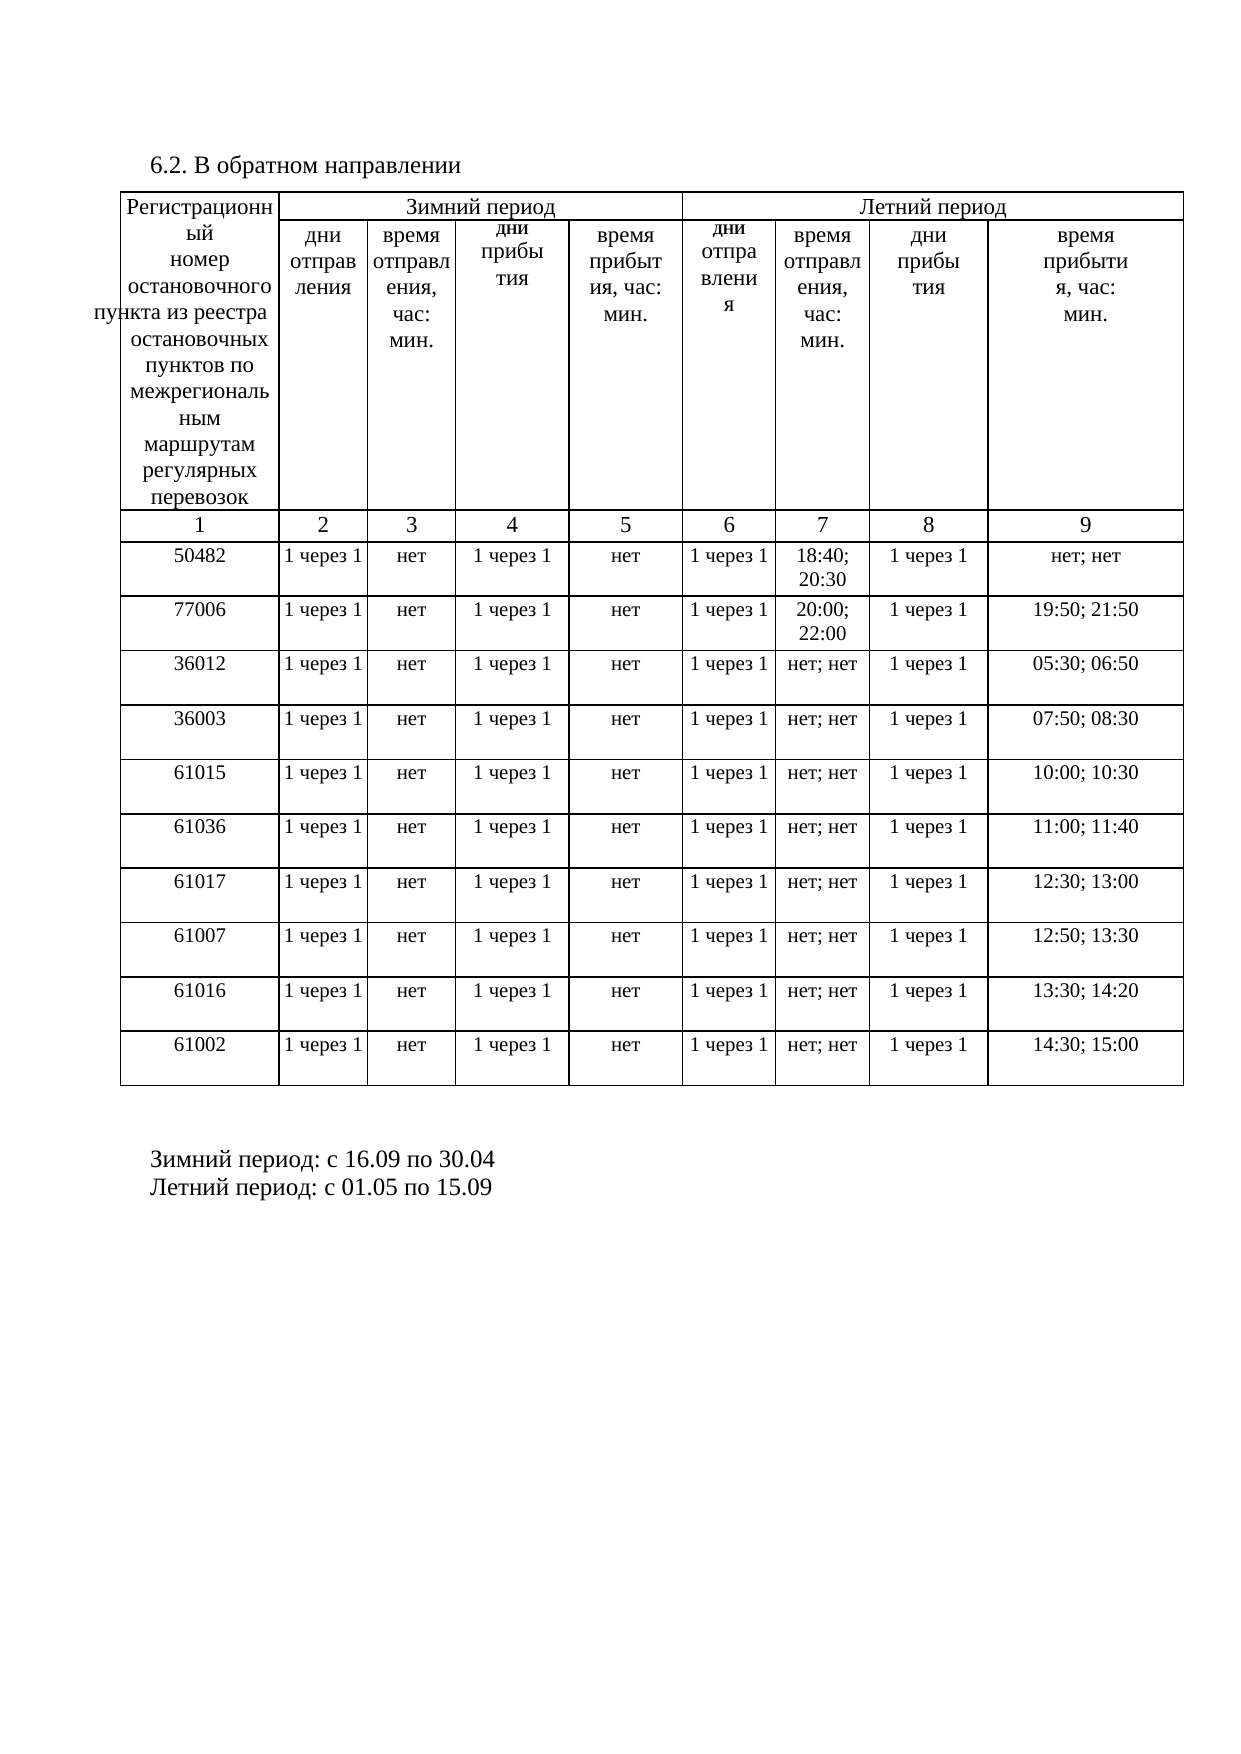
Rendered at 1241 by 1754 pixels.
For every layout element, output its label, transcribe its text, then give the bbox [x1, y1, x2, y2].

table_cell 1 через 1 [456, 869, 568, 922]
table_cell 1 через 1 [870, 869, 987, 922]
table_cell 1 через 1 [280, 706, 367, 758]
table_cell 9 [989, 511, 1183, 541]
table_cell нет [570, 706, 682, 758]
table_cell 19:50; 21:50 [989, 597, 1183, 650]
table_cell 61016 [121, 978, 278, 1030]
table_cell 1 через 1 [280, 869, 367, 922]
table_cell ДНИ отпра влени я [683, 221, 775, 509]
table_cell нет [570, 869, 682, 922]
table_header Зимний период [280, 193, 682, 219]
table_cell 1 через 1 [280, 815, 367, 867]
table_cell 5 [570, 511, 682, 541]
text Летний период: с 01.05 по 15.09 [150, 1172, 1090, 1201]
table_cell 1 через 1 [280, 760, 367, 813]
table_cell нет [570, 760, 682, 813]
table_cell 1 через 1 [456, 543, 568, 595]
table_cell 12:50; 13:30 [989, 923, 1183, 976]
table_cell нет [368, 923, 455, 976]
table_cell 1 через 1 [870, 1032, 987, 1085]
text Зимний период: с 16.09 по 30.04 [150, 1144, 1090, 1172]
table_cell нет [570, 815, 682, 867]
table_cell 1 через 1 [456, 923, 568, 976]
table_cell нет [368, 869, 455, 922]
table_cell нет; нет [776, 978, 869, 1030]
table_cell 1 через 1 [280, 651, 367, 704]
table_cell ДНИ прибы тия [456, 221, 568, 509]
table_cell дни отправ ления [280, 221, 367, 509]
table_cell нет [570, 978, 682, 1030]
table_cell нет [368, 597, 455, 650]
table_cell 1 через 1 [683, 923, 775, 976]
table_cell нет; нет [776, 706, 869, 758]
table_cell нет; нет [776, 923, 869, 976]
table_cell 13:30; 14:20 [989, 978, 1183, 1030]
table_cell дни прибы тия [870, 221, 987, 509]
table_cell 1 через 1 [683, 978, 775, 1030]
table_cell 1 через 1 [683, 706, 775, 758]
table_cell 1 через 1 [280, 1032, 367, 1085]
table_cell 18:40; 20:30 [776, 543, 869, 595]
table_cell 1 через 1 [870, 923, 987, 976]
table_cell 1 через 1 [683, 543, 775, 595]
table_cell нет [368, 543, 455, 595]
table_cell 77006 [121, 597, 278, 650]
table_cell 1 через 1 [870, 978, 987, 1030]
table_cell нет; нет [776, 760, 869, 813]
table_cell 36003 [121, 706, 278, 758]
table_cell 1 через 1 [683, 869, 775, 922]
table_cell время отправл ения, час: мин. [776, 221, 869, 509]
table_cell нет; нет [776, 815, 869, 867]
table_cell нет; нет [989, 543, 1183, 595]
table_cell нет; нет [776, 1032, 869, 1085]
table_cell 1 через 1 [683, 1032, 775, 1085]
table_cell нет [368, 651, 455, 704]
table_cell нет [368, 1032, 455, 1085]
table_cell 61036 [121, 815, 278, 867]
table_cell 61007 [121, 923, 278, 976]
table_cell 1 через 1 [456, 706, 568, 758]
table_cell 07:50; 08:30 [989, 706, 1183, 758]
table_cell нет [368, 978, 455, 1030]
table_cell 1 через 1 [456, 815, 568, 867]
table_cell время отправл ения, час: мин. [368, 221, 455, 509]
table_cell 10:00; 10:30 [989, 760, 1183, 813]
table_cell 61015 [121, 760, 278, 813]
table_cell нет [570, 651, 682, 704]
table_cell 1 через 1 [870, 706, 987, 758]
table_cell 1 через 1 [456, 597, 568, 650]
table_cell 1 [121, 511, 278, 541]
table_cell 1 через 1 [456, 651, 568, 704]
table_cell 61017 [121, 869, 278, 922]
text 6.2. В обратном направлении [150, 150, 1090, 179]
table_cell 1 через 1 [456, 760, 568, 813]
table_cell 1 через 1 [456, 978, 568, 1030]
table_cell время прибыт ия, час: мин. [570, 221, 682, 509]
table_cell нет; нет [776, 869, 869, 922]
table_cell 11:00; 11:40 [989, 815, 1183, 867]
table_cell 50482 [121, 543, 278, 595]
table_cell 14:30; 15:00 [989, 1032, 1183, 1085]
table_cell 2 [280, 511, 367, 541]
table_cell нет [570, 923, 682, 976]
table_cell 12:30; 13:00 [989, 869, 1183, 922]
table_cell 7 [776, 511, 869, 541]
table_cell 1 через 1 [683, 651, 775, 704]
table_cell нет [570, 543, 682, 595]
table_cell 1 через 1 [683, 760, 775, 813]
table_cell 6 [683, 511, 775, 541]
table_cell 3 [368, 511, 455, 541]
table_cell 1 через 1 [683, 597, 775, 650]
table_cell 20:00; 22:00 [776, 597, 869, 650]
table_cell время прибыти я, час: мин. [989, 221, 1183, 509]
table_header Летний период [683, 193, 1183, 219]
table_cell 1 через 1 [280, 543, 367, 595]
table_cell 1 через 1 [280, 597, 367, 650]
table_cell 1 через 1 [870, 651, 987, 704]
table_cell нет [368, 760, 455, 813]
table_cell 1 через 1 [456, 1032, 568, 1085]
table_cell 1 через 1 [683, 815, 775, 867]
table_cell нет [570, 597, 682, 650]
table_cell 1 через 1 [870, 815, 987, 867]
table_cell нет [570, 1032, 682, 1085]
table_cell 05:30; 06:50 [989, 651, 1183, 704]
table_cell 1 через 1 [280, 923, 367, 976]
table_cell 1 через 1 [870, 543, 987, 595]
table_cell 1 через 1 [870, 597, 987, 650]
table_cell нет [368, 706, 455, 758]
table_cell 61002 [121, 1032, 278, 1085]
table_cell 1 через 1 [870, 760, 987, 813]
table_cell нет; нет [776, 651, 869, 704]
table_header Регистрационный номер остановочного пункта из реестра остановочных пунктов по межрегиональным маршрутам регулярных перевозок [121, 193, 278, 509]
table_cell 8 [870, 511, 987, 541]
table_cell 4 [456, 511, 568, 541]
table_cell нет [368, 815, 455, 867]
table_cell 36012 [121, 651, 278, 704]
table_cell 1 через 1 [280, 978, 367, 1030]
